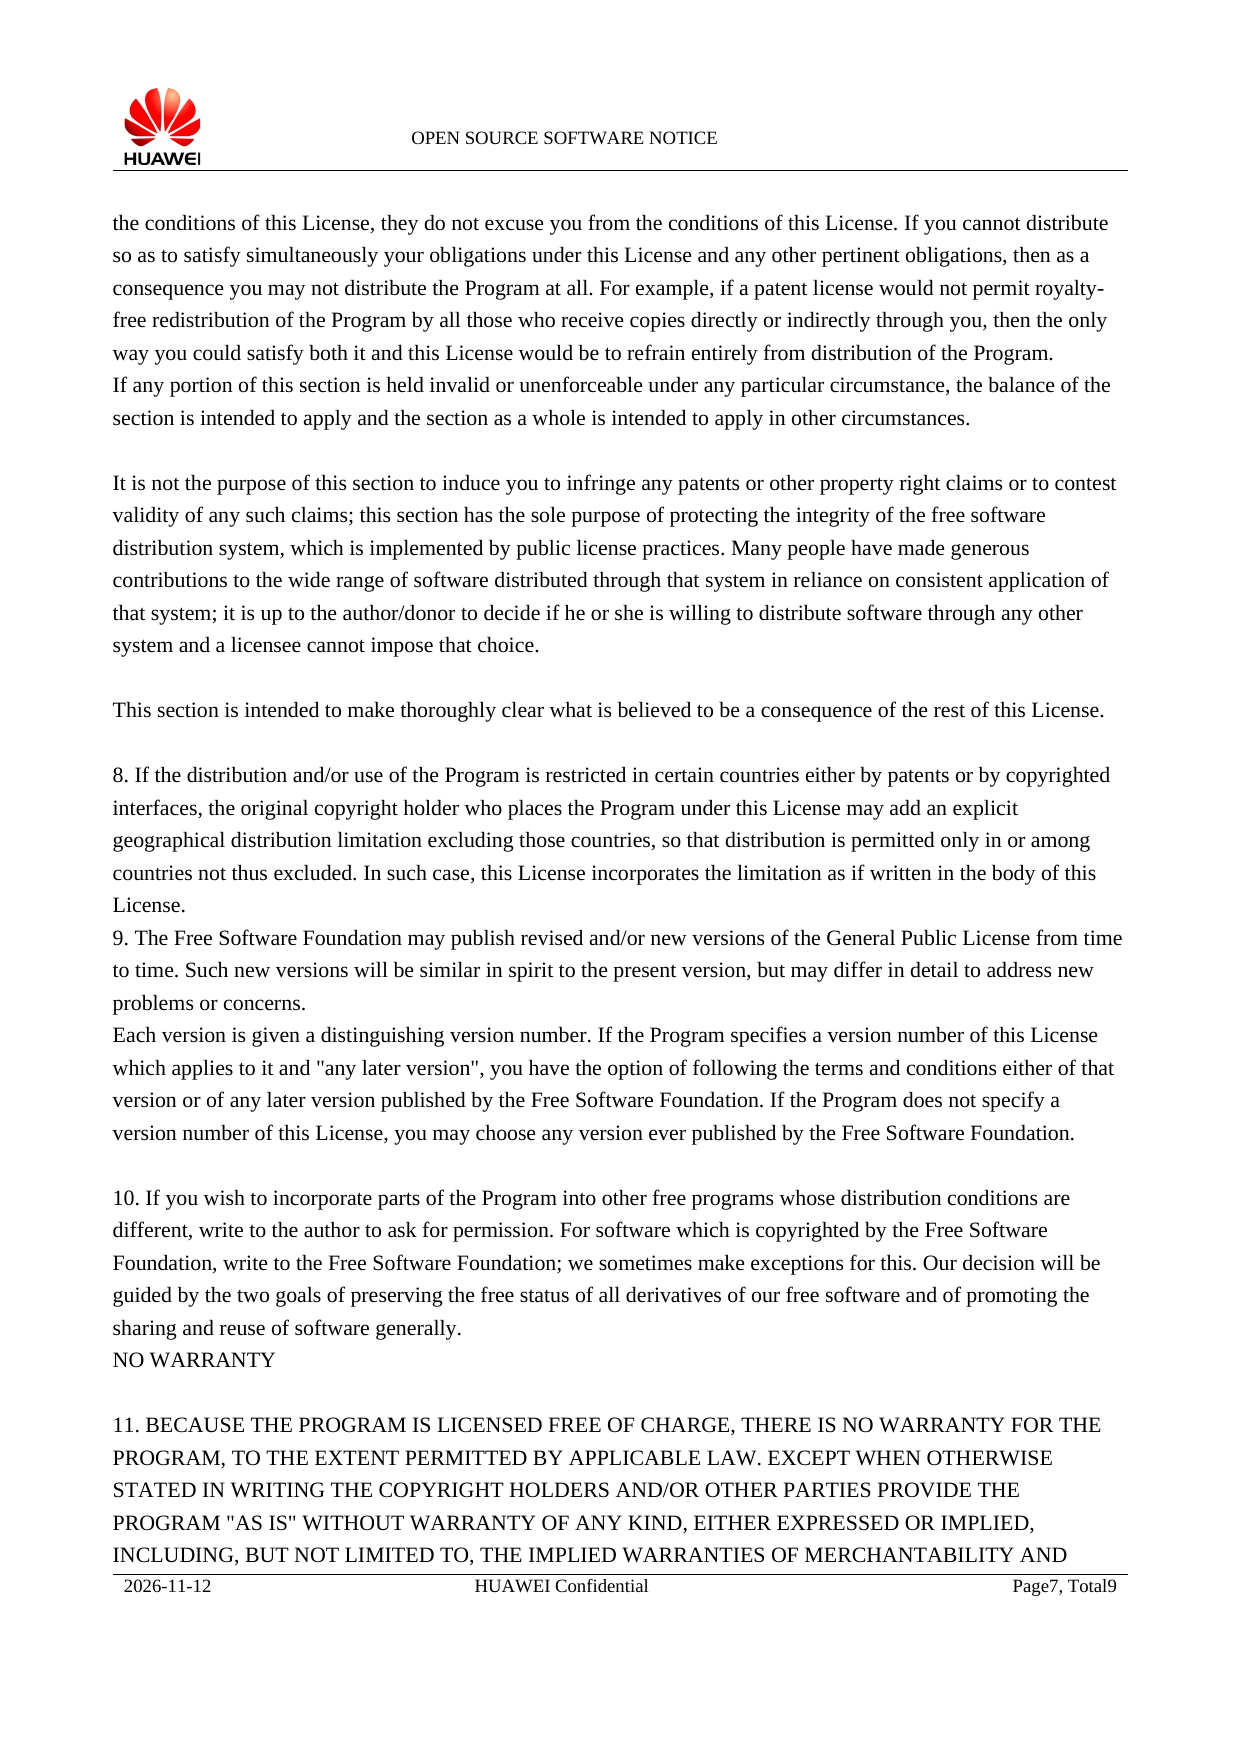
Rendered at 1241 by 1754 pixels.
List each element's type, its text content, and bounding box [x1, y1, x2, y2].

picture [124, 88, 201, 165]
